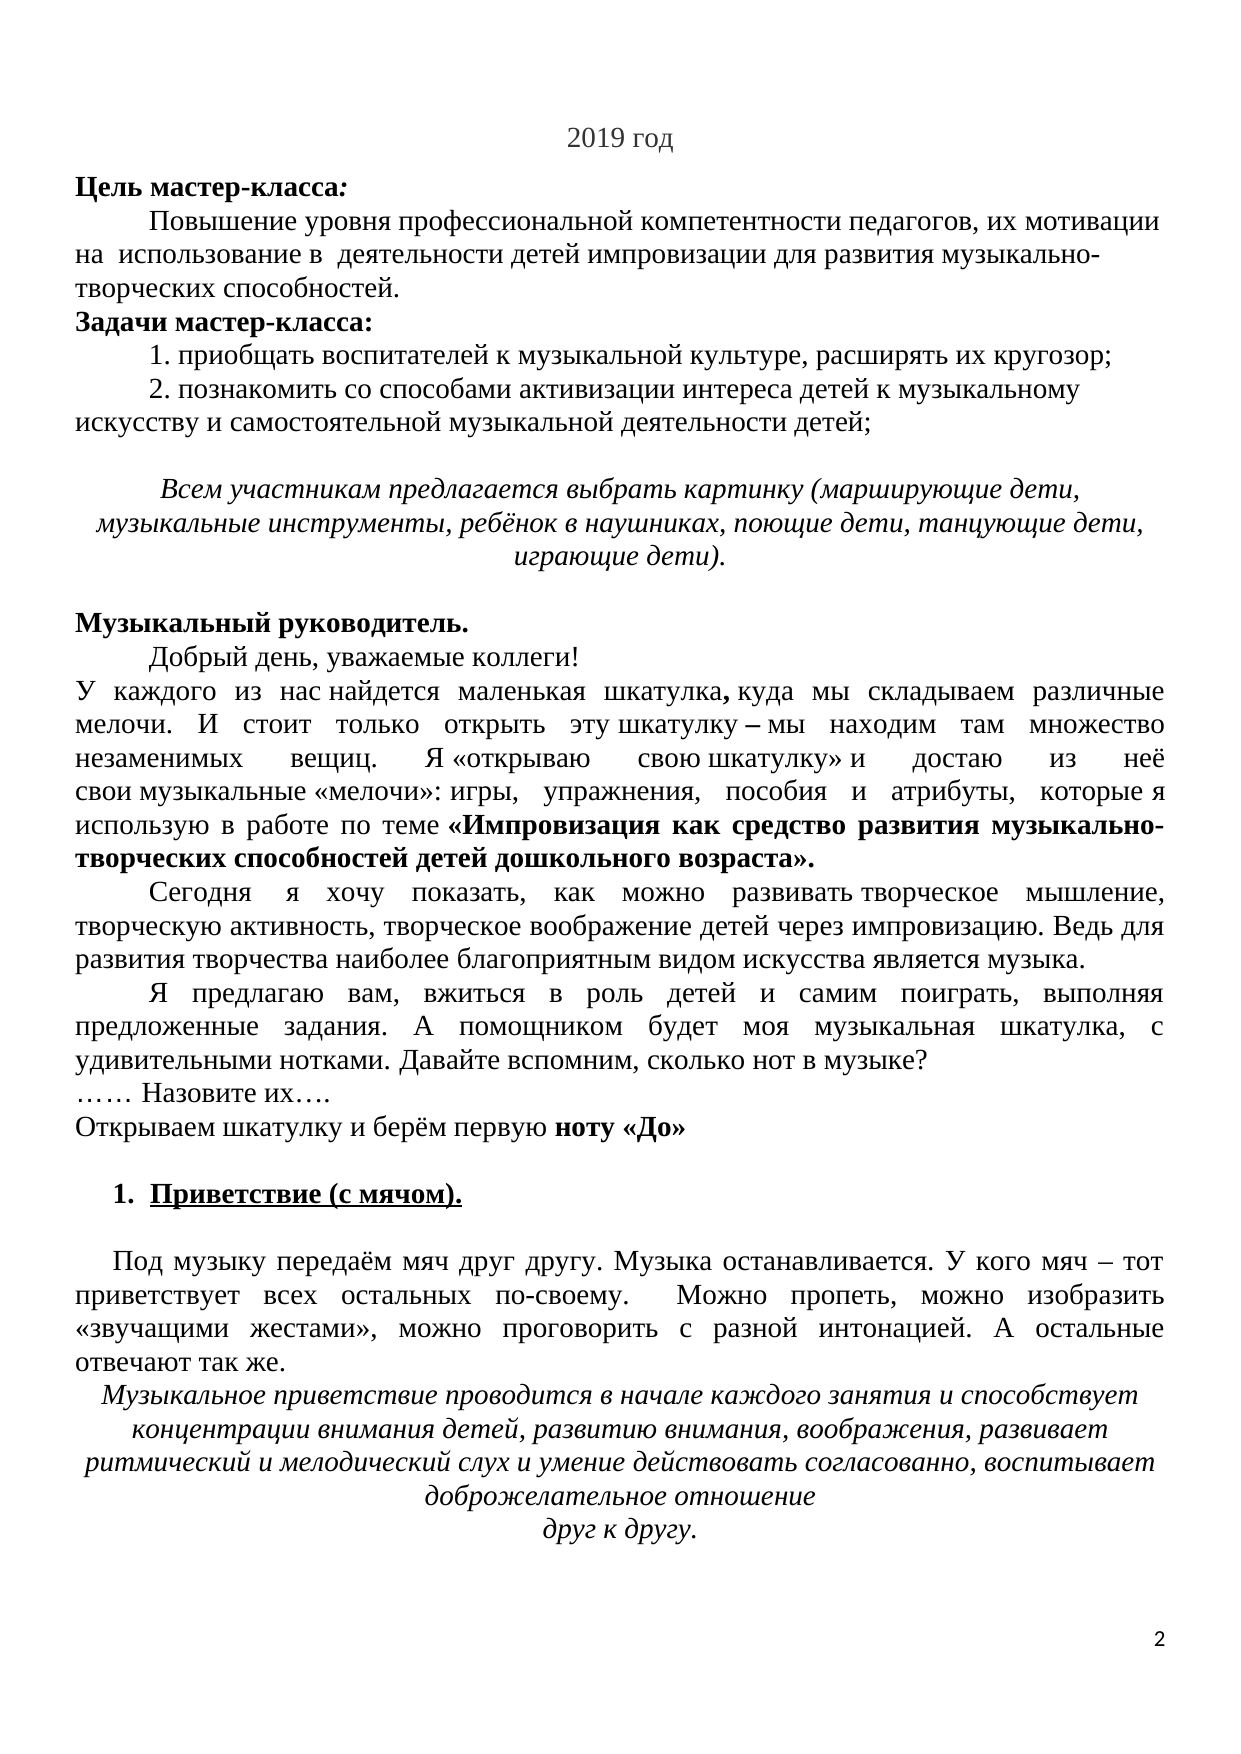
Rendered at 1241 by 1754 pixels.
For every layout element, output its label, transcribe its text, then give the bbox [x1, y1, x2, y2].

text Я предлагаю вам, вжиться в роль детей и самим поиграть, выполняя предложенные задания. А помощником будет моя музыкальная шкатулка, с удивительными нотками. Давайте вспомним, сколько нот в музыке? [75, 975, 1165, 1075]
list Приветствие (с мячом). [112, 1176, 1165, 1210]
text Открываем шкатулку и берём первую ноту «До» [75, 1109, 1165, 1143]
text Всем участникам предлагается выбрать картинку (марширующие дети, музыкальные инструменты, ребёнок в наушниках, поющие дети, танцующие дети, играющие дети). [75, 471, 1165, 572]
text 1. приобщать воспитателей к музыкальной культуре, расширять их кругозор; [75, 337, 1165, 371]
text Сегодня я хочу показать, как можно развивать творческое мышление, творческую активность, творческое воображение детей через импровизацию. Ведь для развития творчества наиболее благоприятным видом искусства является музыка. [75, 874, 1165, 975]
text Цель мастер-класса: [75, 169, 1165, 203]
text 2019 год [75, 120, 1165, 154]
text Добрый день, уважаемые коллеги! [75, 639, 1165, 673]
text 2. познакомить со способами активизации интереса детей к музыкальному искусству и самостоятельной музыкальной деятельности детей; [75, 371, 1165, 438]
text Повышение уровня профессиональной компетентности педагогов, их мотивации на использование в деятельности детей импровизации для развития музыкально-творческих способностей. [75, 203, 1165, 304]
text Задачи мастер-класса: [75, 304, 1165, 337]
text Под музыку передаём мяч друг другу. Музыка останавливается. У кого мяч – тот приветствует всех остальных по-своему. Можно пропеть, можно изобразить «звучащими жестами», можно проговорить с разной интонацией. А остальные отвечают так же. [75, 1243, 1165, 1377]
text Музыкальное приветствие проводится в начале каждого занятия и способствует концентрации внимания детей, развитию внимания, воображения, развивает ритмический и мелодический слух и умение действовать согласованно, воспитывает доброжелательное отношение [75, 1377, 1165, 1512]
text У каждого из нас найдется маленькая шкатулка, куда мы складываем различные мелочи. И стоит только открыть эту шкатулку – мы находим там множество незаменимых вещиц. Я «открываю свою шкатулку» и достаю из неё свои музыкальные «мелочи»: игры, упражнения, пособия и атрибуты, которые я использую в работе по теме «Импровизация как средство развития музыкально-творческих способностей детей дошкольного возраста». [75, 673, 1165, 874]
text …… Назовите их…. [75, 1075, 1165, 1109]
text Музыкальный руководитель. [75, 606, 1165, 639]
text друг к другу. [75, 1512, 1165, 1545]
